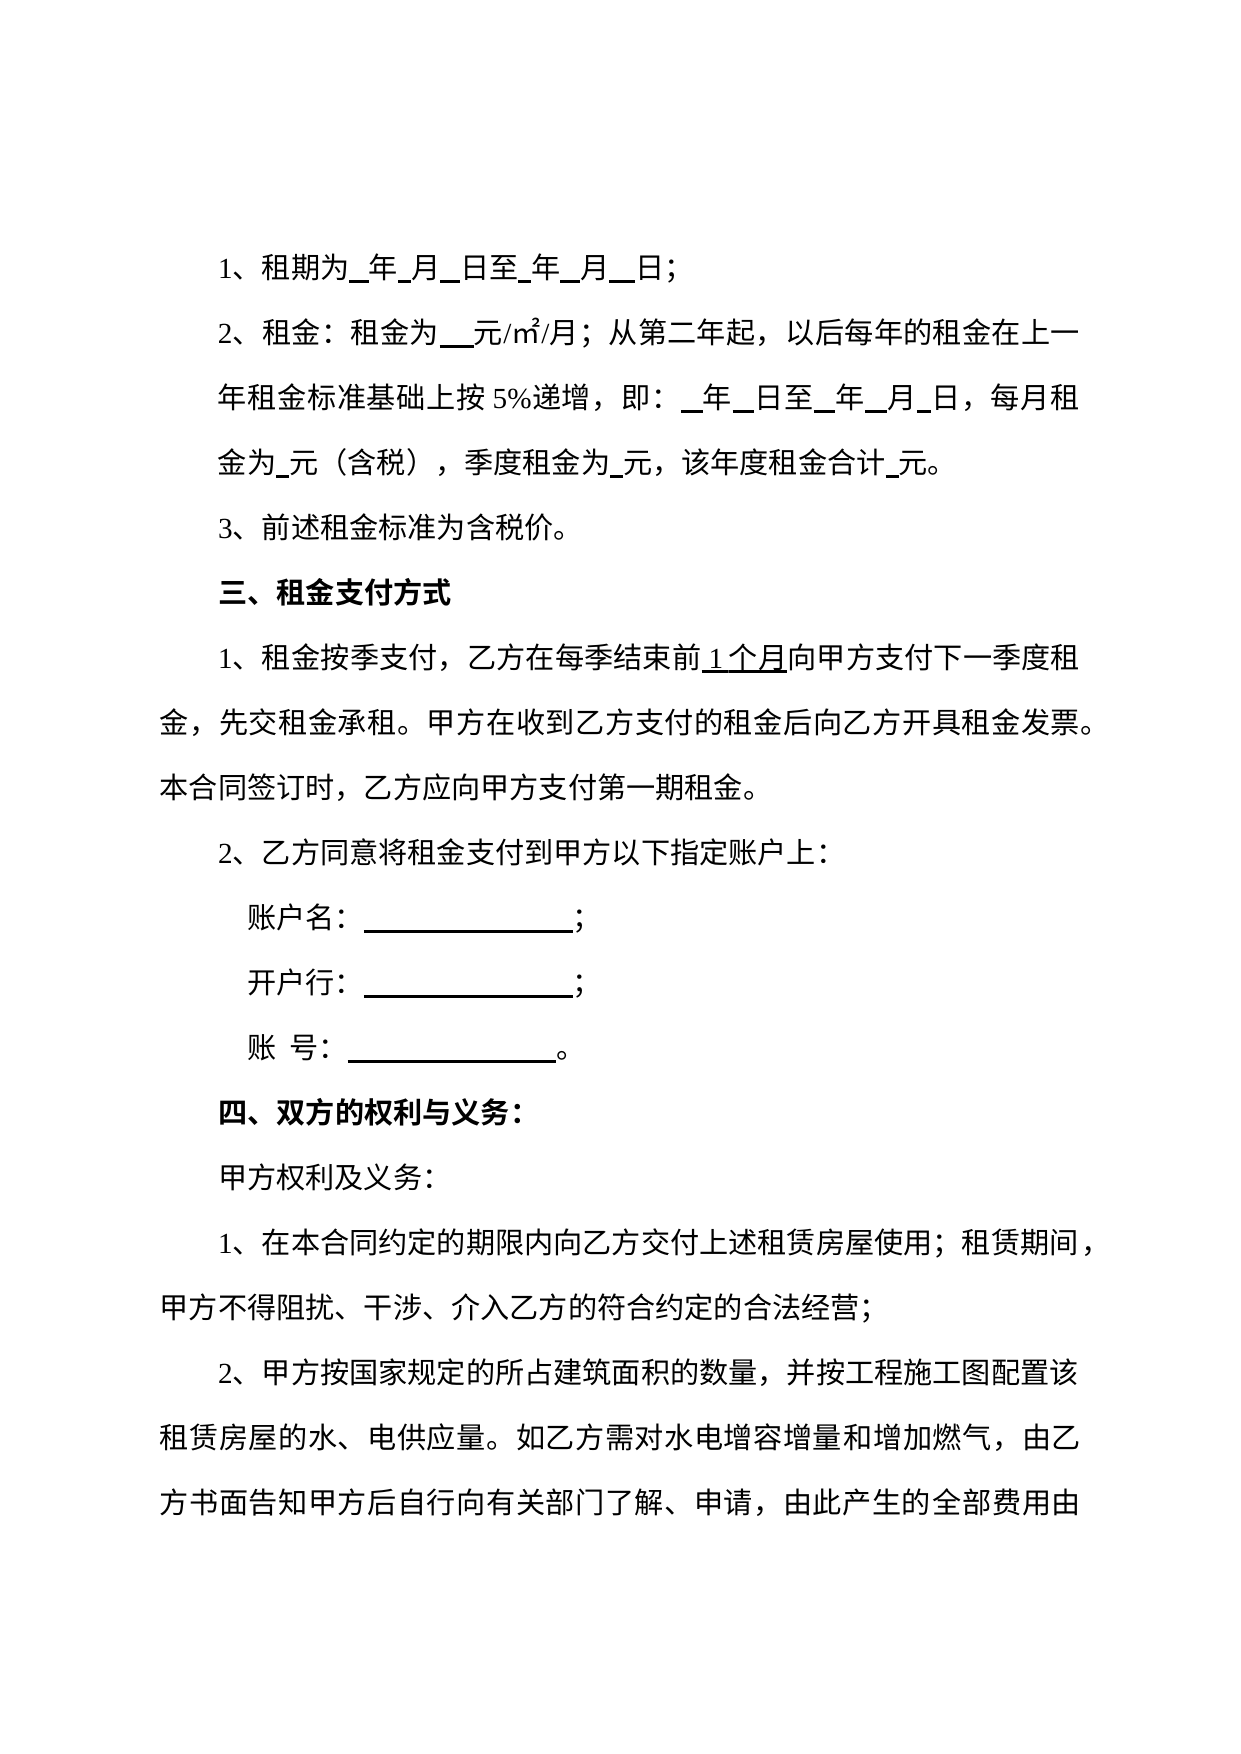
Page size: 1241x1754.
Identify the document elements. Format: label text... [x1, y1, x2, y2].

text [159, 1338, 1081, 1533]
text 甲方权利及义务： [159, 1143, 1081, 1208]
text 2、租金：租金为 元/㎡/月；从第二年起，以后每年的租金在上一年租金标准基础上按5%递增，即： 年 日至 年 月 日，每月租金为 元（含税），季度租金为 元，该年度租金合计 元。 [218, 298, 1081, 493]
text 四、双方的权利与义务： [159, 1078, 1081, 1143]
text 开户行： ； [159, 948, 1081, 1013]
text 3、前述租金标准为含税价。 [159, 493, 1081, 558]
text 1、租金按季支付，乙方在每季结束前 1个月向甲方支付下一季度租金，先交租金承租。甲方在收到乙方支付的租金后向乙方开具租金发票。本合同签订时，乙方应向甲方支付第一期租金。 [159, 623, 1081, 818]
text 三、租金支付方式 [159, 558, 1081, 623]
text 账户名： ； [159, 883, 1081, 948]
text 账 号： 。 [159, 1013, 1081, 1078]
text 2、乙方同意将租金支付到甲方以下指定账户上： [159, 818, 1081, 883]
text 1、在本合同约定的期限内向乙方交付上述租赁房屋使用；租赁期间，甲方不得阻扰、干涉、介入乙方的符合约定的合法经营； [159, 1208, 1081, 1338]
text 1、租期为 年 月 日至 年 月 日； [159, 233, 1081, 298]
